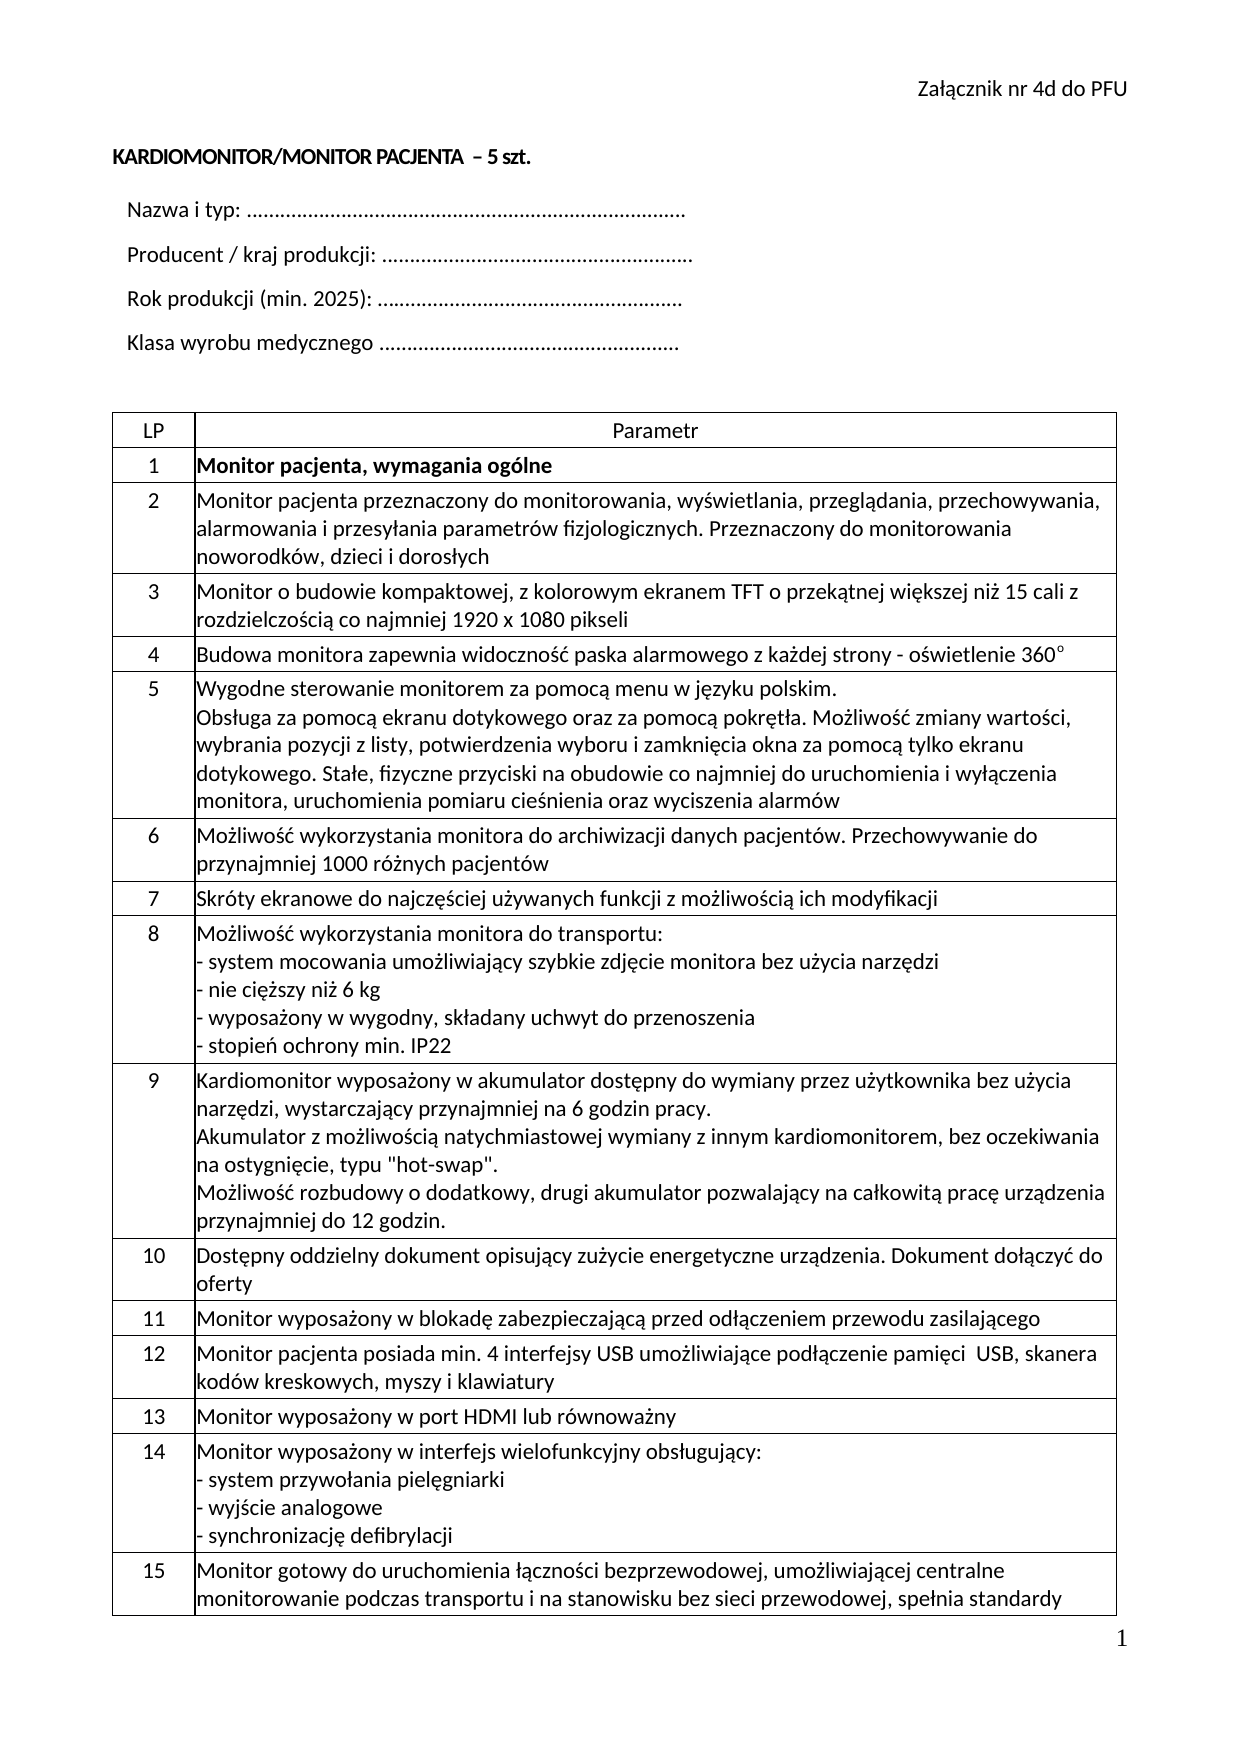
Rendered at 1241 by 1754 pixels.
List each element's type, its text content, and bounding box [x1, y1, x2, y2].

text Klasa wyrobu medycznego ...................................................... [127, 328, 1128, 356]
table_cell 1 [113, 448, 194, 482]
table_cell 13 [113, 1399, 194, 1433]
table_cell Monitor o budowie kompaktowej, z kolorowym ekranem TFT o przekątnej większej niż 15 cali z rozdzielczością co najmniej 1920 x 1080 pikseli [196, 574, 1116, 636]
table_cell Monitor wyposażony w interfejs wielofunkcyjny obsługujący: - system przywołania pielęgniarki - wyjście analogowe - synchronizację defibrylacji [196, 1434, 1116, 1552]
table_cell 4 [113, 637, 194, 671]
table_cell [196, 1553, 1116, 1615]
table_cell Monitor pacjenta posiada min. 4 interfejsy USB umożliwiające podłączenie pamięci USB, skanera kodów kreskowych, myszy i klawiatury [196, 1336, 1116, 1398]
table_header LP [113, 413, 194, 447]
table_cell Monitor pacjenta, wymagania ogólne [196, 448, 1116, 482]
table_cell 10 [113, 1239, 194, 1300]
table_cell Wygodne sterowanie monitorem za pomocą menu w języku polskim. Obsługa za pomocą ekranu dotykowego oraz za pomocą pokrętła. Możliwość zmiany wartości, wybrania pozycji z listy, potwierdzenia wyboru i zamknięcia okna za pomocą tylko ekranu dotykowego. Stałe, fizyczne przyciski na obudowie co najmniej do uruchomienia i wyłączenia monitora, uruchomienia pomiaru cieśnienia oraz wyciszenia alarmów [196, 672, 1116, 818]
table_cell 5 [113, 672, 194, 818]
table_cell 9 [113, 1064, 194, 1237]
table_cell 6 [113, 819, 194, 881]
table_cell Możliwość wykorzystania monitora do archiwizacji danych pacjentów. Przechowywanie do przynajmniej 1000 różnych pacjentów [196, 819, 1116, 881]
table_cell Dostępny oddzielny dokument opisujący zużycie energetyczne urządzenia. Dokument dołączyć do oferty [196, 1239, 1116, 1300]
table_cell Monitor wyposażony w blokadę zabezpieczającą przed odłączeniem przewodu zasilającego [196, 1301, 1116, 1335]
table_cell 14 [113, 1434, 194, 1552]
table_cell Monitor pacjenta przeznaczony do monitorowania, wyświetlania, przeglądania, przechowywania, alarmowania i przesyłania parametrów fizjologicznych. Przeznaczony do monitorowania noworodków, dzieci i dorosłych [196, 483, 1116, 573]
table_cell 11 [113, 1301, 194, 1335]
subtitle KARDIOMONITOR/MONITOR PACJENTA – 5 szt. [112, 142, 1128, 171]
table_cell Kardiomonitor wyposażony w akumulator dostępny do wymiany przez użytkownika bez użycia narzędzi, wystarczający przynajmniej na 6 godzin pracy. Akumulator z możliwością natychmiastowej wymiany z innym kardiomonitorem, bez oczekiwania na ostygnięcie, typu "hot-swap". Możliwość rozbudowy o dodatkowy, drugi akumulator pozwalający na całkowitą pracę urządzenia przynajmniej do 12 godzin. [196, 1064, 1116, 1237]
text Producent / kraj produkcji: ........................................................ [127, 240, 1128, 268]
table_cell Budowa monitora zapewnia widoczność paska alarmowego z każdej strony - oświetlenie 360o [196, 637, 1116, 671]
table_cell Monitor wyposażony w port HDMI lub równoważny [196, 1399, 1116, 1433]
table_cell 7 [113, 882, 194, 915]
table_cell 8 [113, 916, 194, 1062]
text Nazwa i typ: ............................................................................... [127, 196, 1128, 224]
table_cell 2 [113, 483, 194, 573]
text Rok produkcji (min. 2025): ….................................................... [127, 284, 1128, 312]
table_header Parametr [196, 413, 1116, 447]
table_cell 12 [113, 1336, 194, 1398]
table_cell Możliwość wykorzystania monitora do transportu: - system mocowania umożliwiający szybkie zdjęcie monitora bez użycia narzędzi - nie cięższy niż 6 kg - wyposażony w wygodny, składany uchwyt do przenoszenia - stopień ochrony min. IP22 [196, 916, 1116, 1062]
table_cell 3 [113, 574, 194, 636]
table_cell Skróty ekranowe do najczęściej używanych funkcji z możliwością ich modyfikacji [196, 882, 1116, 915]
table_cell 15 [113, 1553, 194, 1615]
